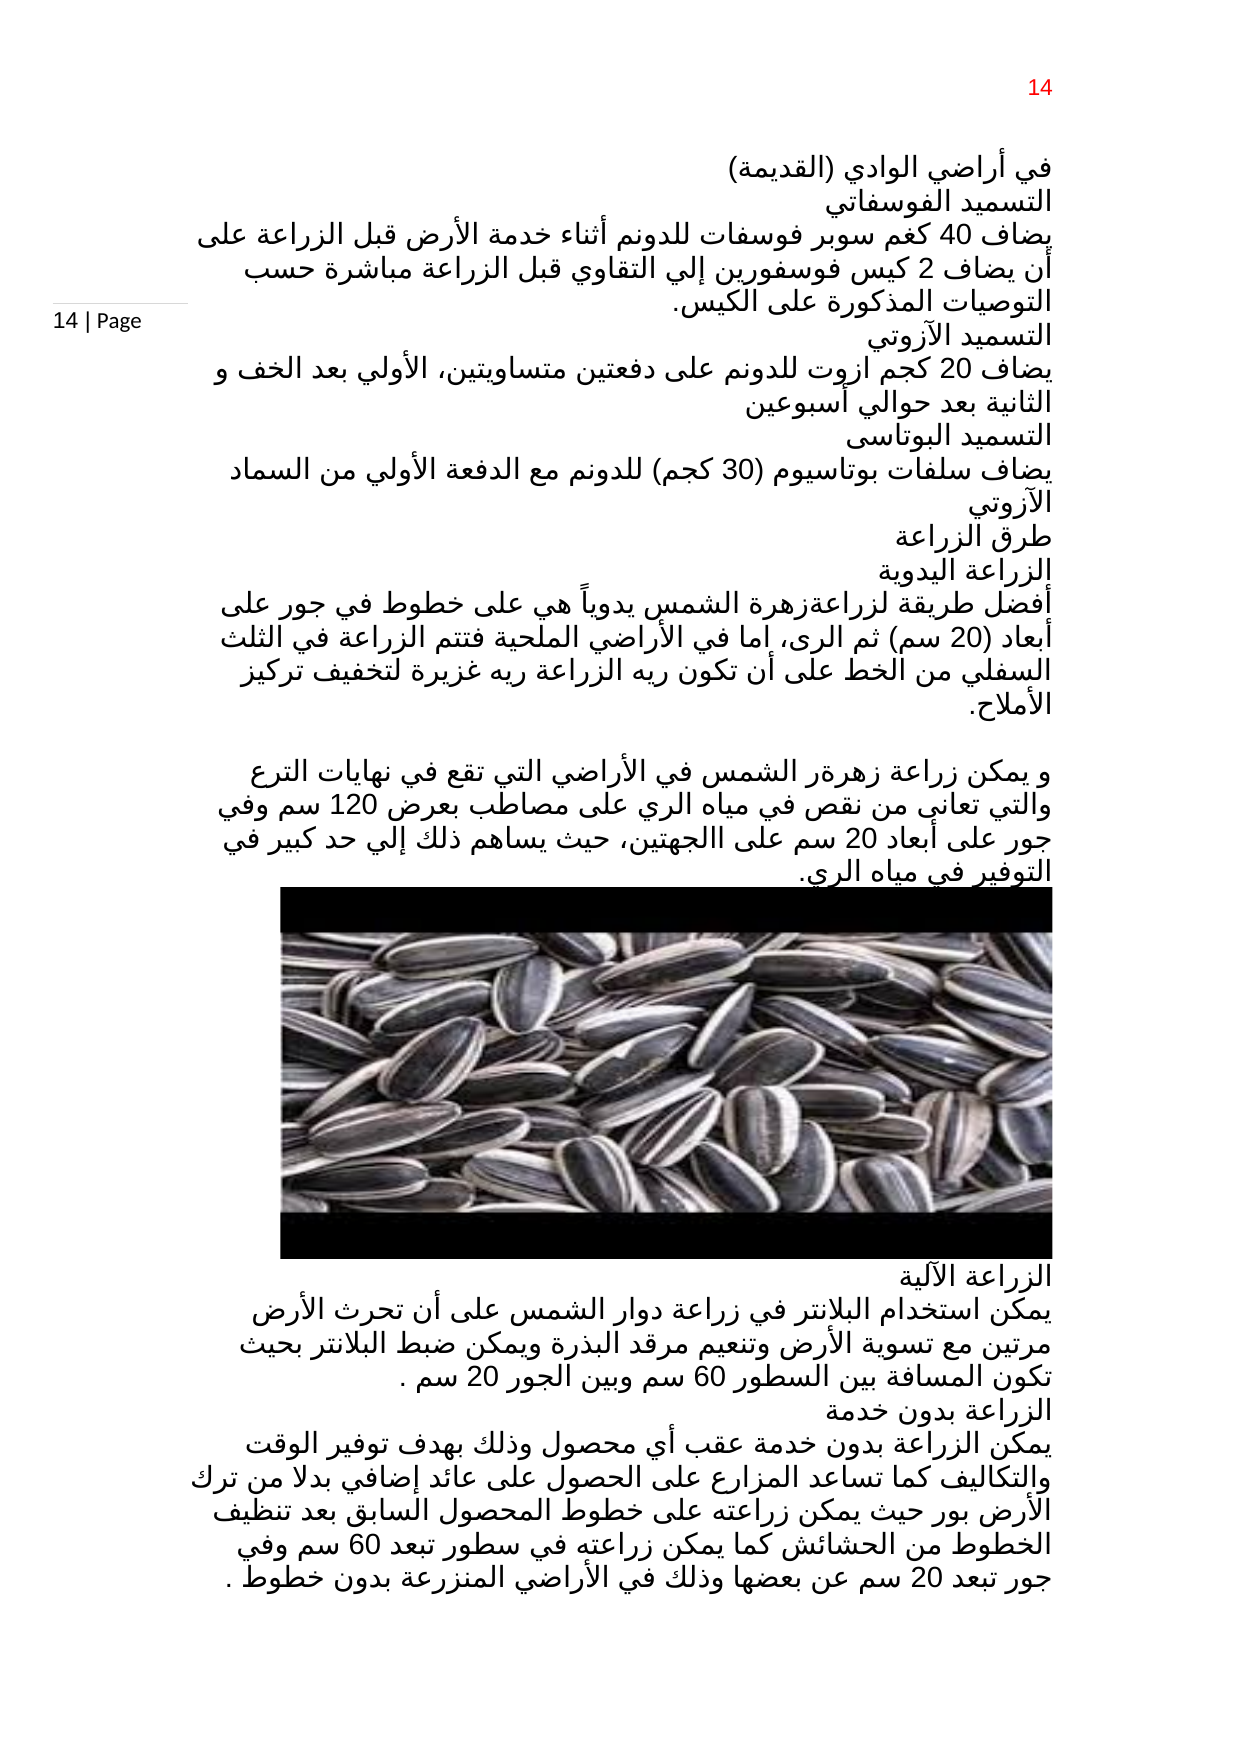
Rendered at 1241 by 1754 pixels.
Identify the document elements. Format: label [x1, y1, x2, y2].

text [187, 888, 1053, 1594]
text [187, 150, 1053, 888]
picture [280, 887, 1053, 1259]
